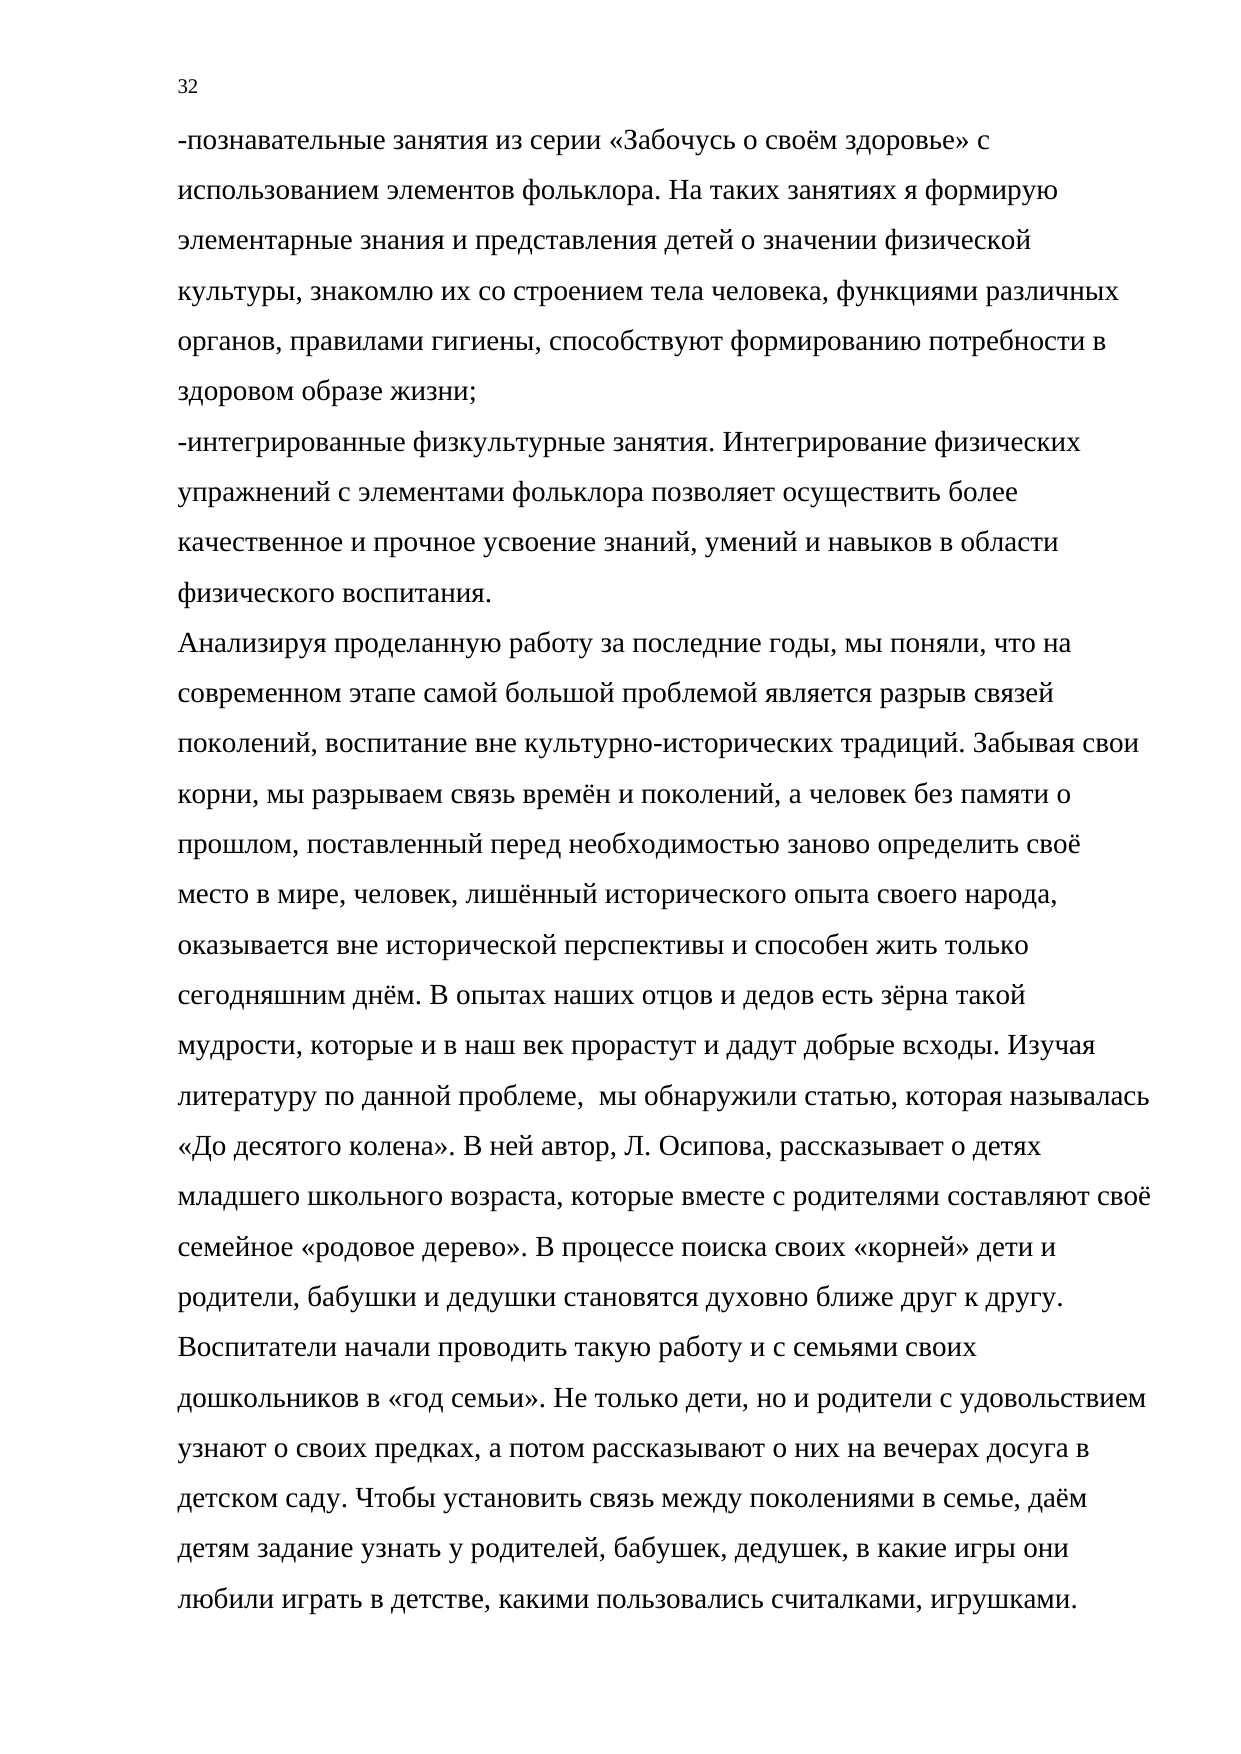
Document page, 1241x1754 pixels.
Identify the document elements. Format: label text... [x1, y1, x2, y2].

text -интегрированные физкультурные занятия. Интегрирование физических упражнений с элементами фольклора позволяет осуществить более качественное и прочное усвоение знаний, умений и навыков в области физического воспитания. [177, 424, 1152, 608]
text -познавательные занятия из серии «Забочусь о своём здоровье» с использованием элементов фольклора. На таких занятиях я формирую элементарные знания и представления детей о значении физической культуры, знакомлю их со строением тела человека, функциями различных органов, правилами гигиены, способствуют формированию потребности в здоровом образе жизни; [177, 122, 1152, 407]
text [177, 625, 1152, 1614]
